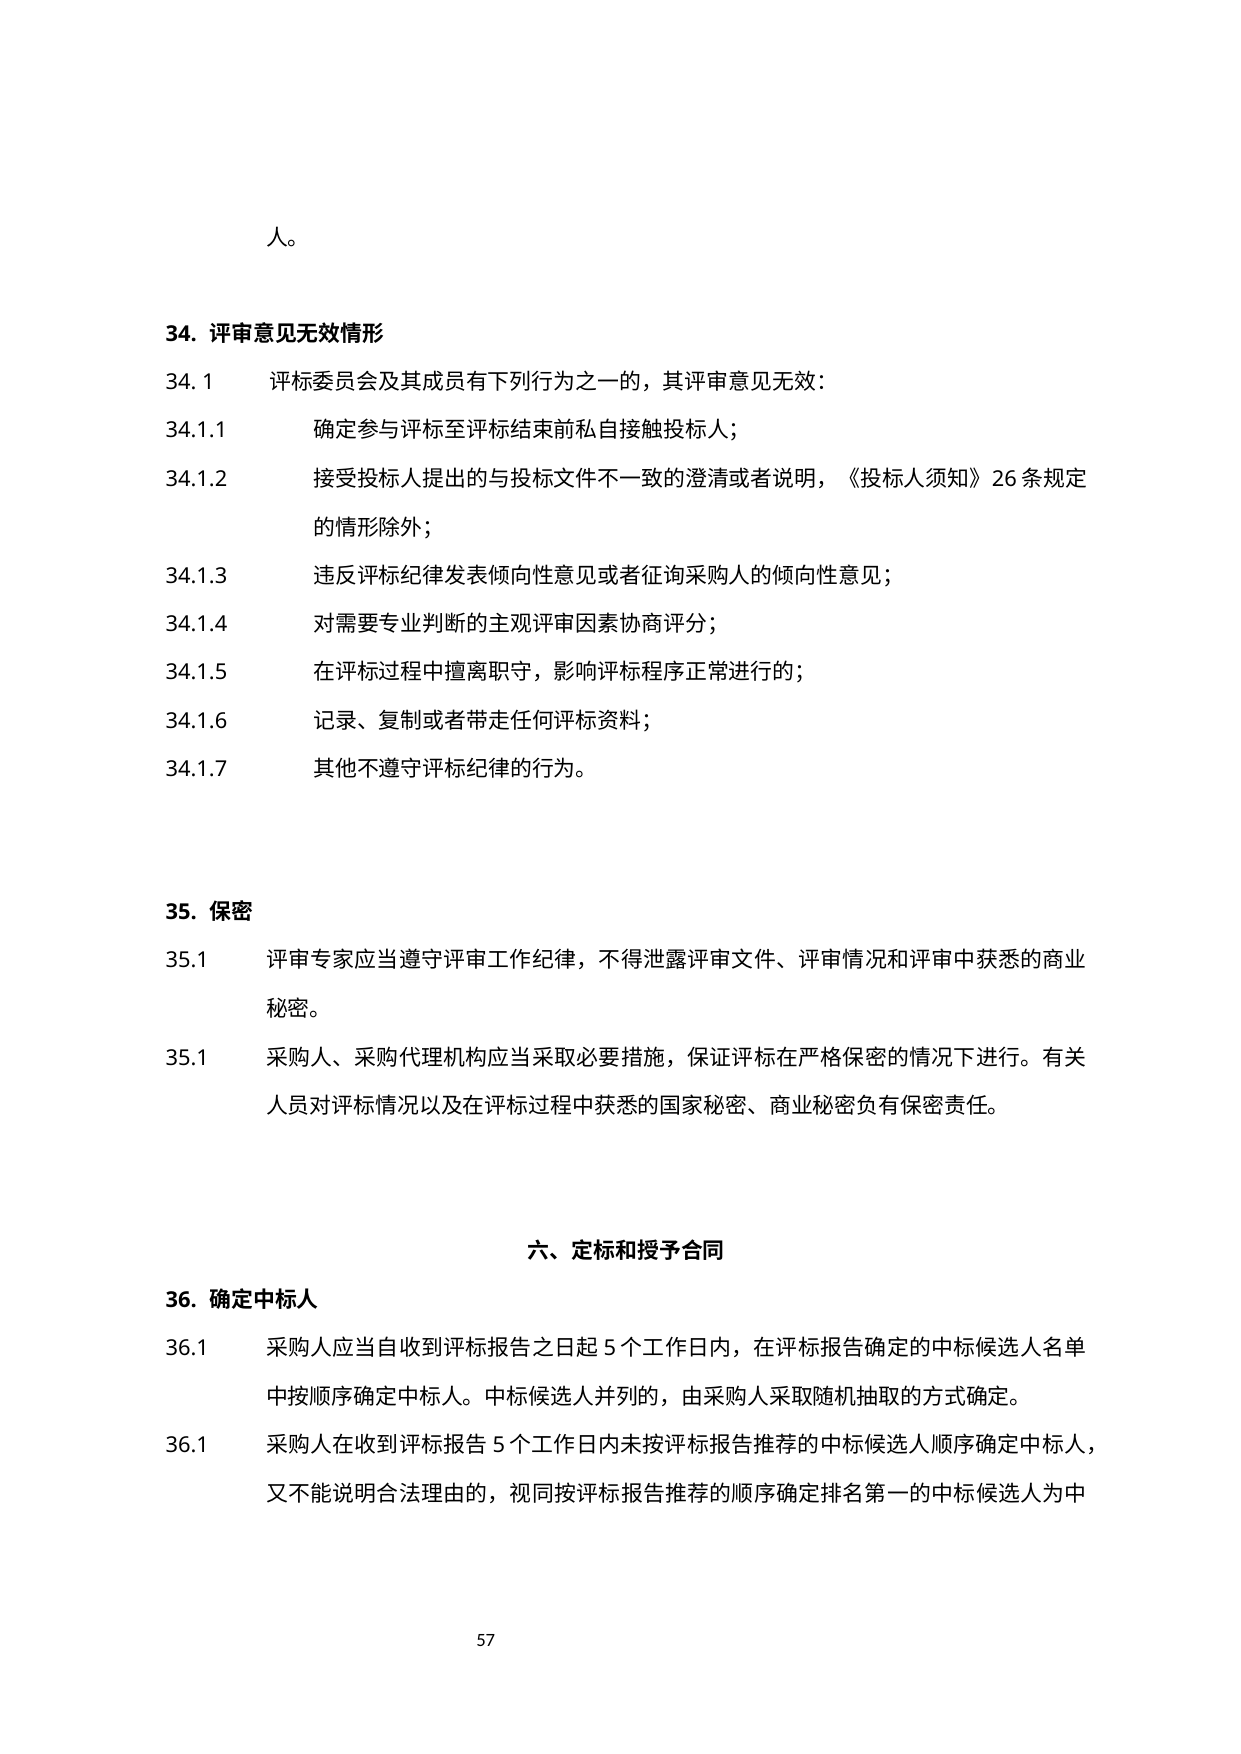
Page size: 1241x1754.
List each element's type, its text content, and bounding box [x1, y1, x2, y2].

list 评审意见无效情形 [165, 315, 1087, 348]
list 采购人应当自收到评标报告之日起5个工作日内，在评标报告确定的中标候选人名单中按顺序确定中标人。中标候选人并列的，由采购人采取随机抽取的方式确定。 [165, 1330, 1087, 1411]
list 违反评标纪律发表倾向性意见或者征询采购人的倾向性意见； [165, 557, 1087, 590]
list 评标委员会及其成员有下列行为之一的，其评审意见无效： [165, 364, 1087, 396]
text 六、定标和授予合同 [165, 1233, 1087, 1266]
list 确定中标人 [165, 1281, 1087, 1314]
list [165, 1427, 1087, 1508]
list 确定参与评标至评标结束前私自接触投标人； [165, 412, 1087, 444]
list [165, 219, 1087, 252]
list 接受投标人提出的与投标文件不一致的澄清或者说明，《投标人须知》26条规定的情形除外； [165, 460, 1087, 542]
list 对需要专业判断的主观评审因素协商评分； [165, 606, 1087, 638]
list 在评标过程中擅离职守，影响评标程序正常进行的； [165, 654, 1087, 687]
list 评审专家应当遵守评审工作纪律，不得泄露评审文件、评审情况和评审中获悉的商业秘密。 [165, 942, 1087, 1023]
list 其他不遵守评标纪律的行为。 [165, 751, 1087, 783]
list 采购人、采购代理机构应当采取必要措施，保证评标在严格保密的情况下进行。有关人员对评标情况以及在评标过程中获悉的国家秘密、商业秘密负有保密责任。 [165, 1039, 1087, 1121]
list 记录、复制或者带走任何评标资料； [165, 702, 1087, 735]
list 保密 [165, 894, 1087, 926]
